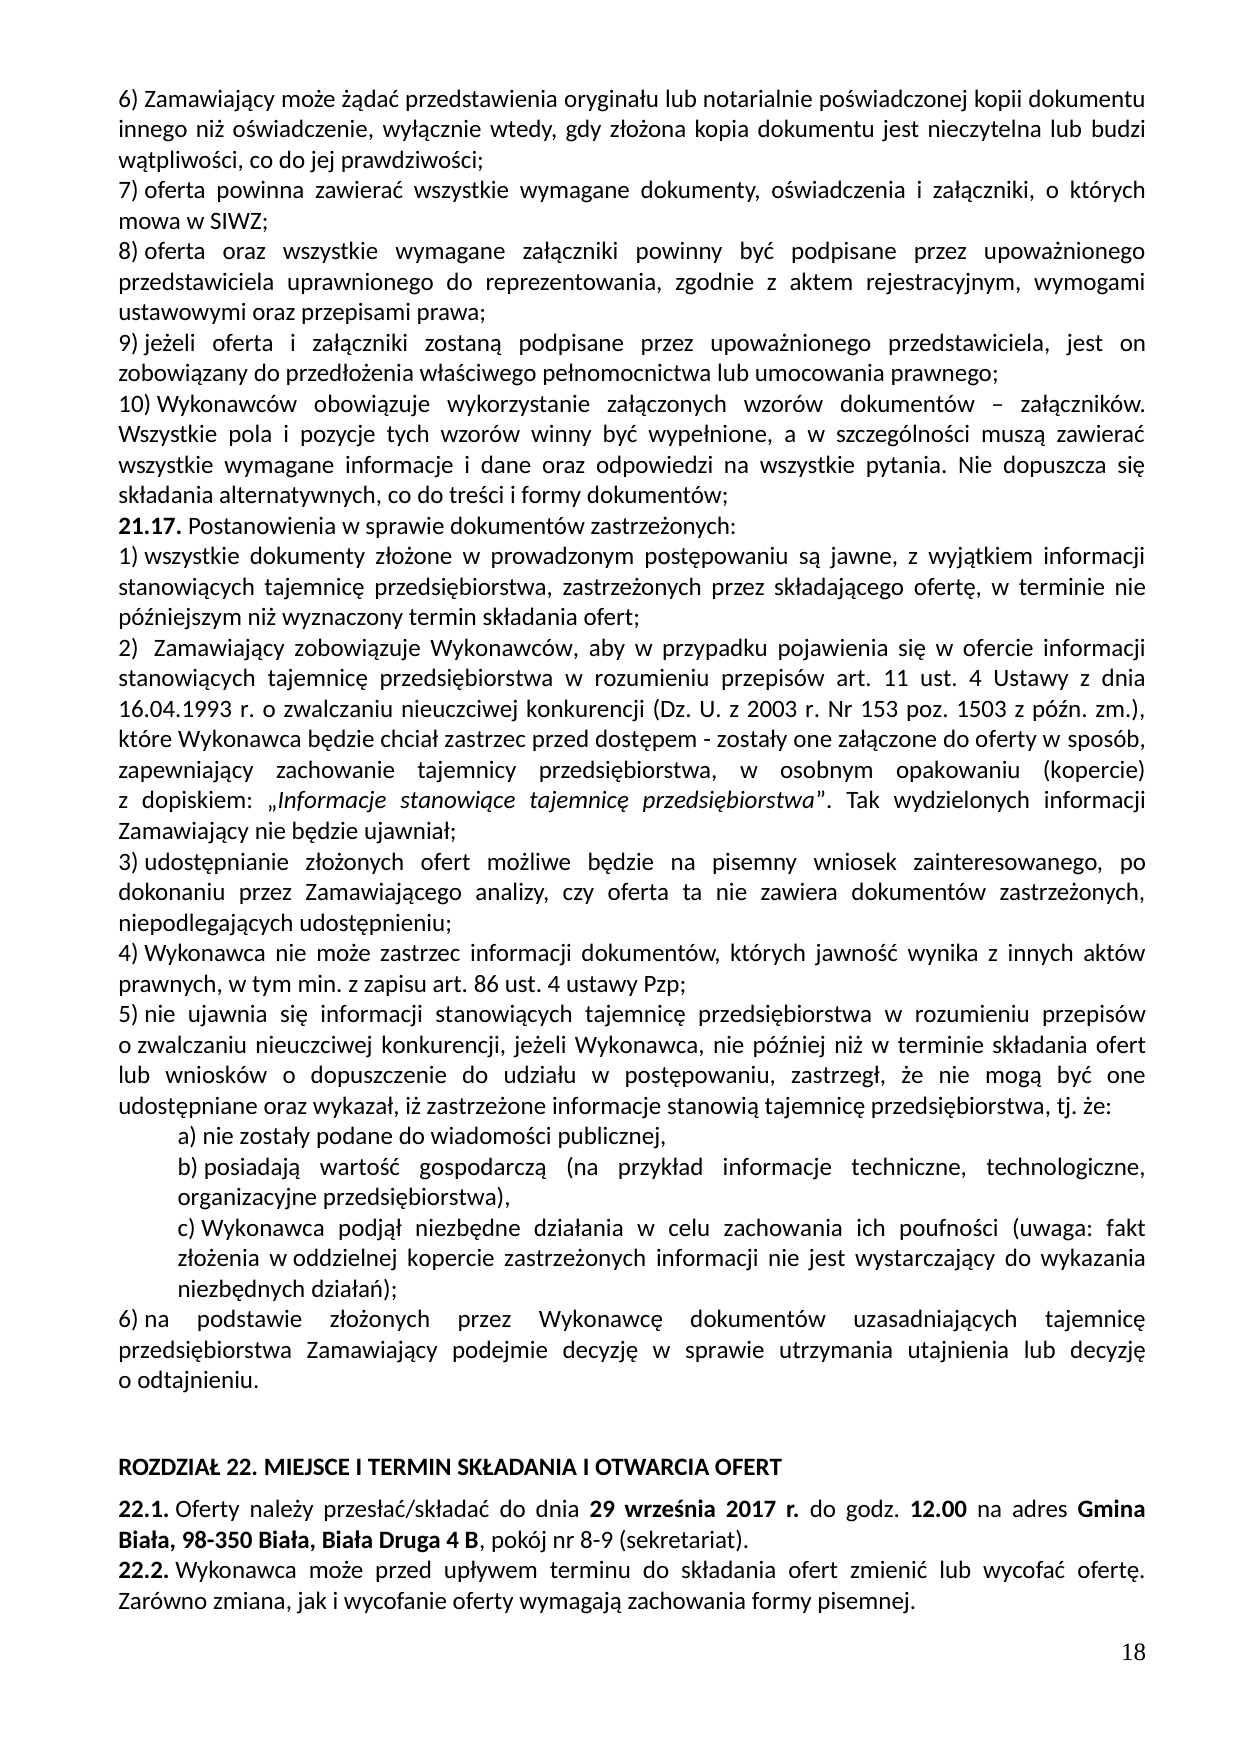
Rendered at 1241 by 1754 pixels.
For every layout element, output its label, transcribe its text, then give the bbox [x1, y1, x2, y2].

text c) Wykonawca podjął niezbędne działania w celu zachowania ich poufności (uwaga: fakt złożenia w oddzielnej kopercie zastrzeżonych informacji nie jest wystarczający do wykazania niezbędnych działań); [177, 1212, 1146, 1303]
text b) posiadają wartość gospodarczą (na przykład informacje techniczne, technologiczne, organizacyjne przedsiębiorstwa), [177, 1151, 1146, 1212]
text 3) udostępnianie złożonych ofert możliwe będzie na pisemny wniosek zainteresowanego, po dokonaniu przez Zamawiającego analizy, czy oferta ta nie zawiera dokumentów zastrzeżonych, niepodlegających udostępnieniu; [118, 846, 1146, 937]
text 4) Wykonawca nie może zastrzec informacji dokumentów, których jawność wynika z innych aktów prawnych, w tym min. z zapisu art. 86 ust. 4 ustawy Pzp; [118, 937, 1146, 998]
list 7) oferta powinna zawierać wszystkie wymagane dokumenty, oświadczenia i załączniki, o których mowa w SIWZ; [118, 174, 1146, 235]
text 6) na podstawie złożonych przez Wykonawcę dokumentów uzasadniających tajemnicę przedsiębiorstwa Zamawiający podejmie decyzję w sprawie utrzymania utajnienia lub decyzję o odtajnieniu. [118, 1303, 1146, 1395]
list 6) Zamawiający może żądać przedstawienia oryginału lub notarialnie poświadczonej kopii dokumentu innego niż oświadczenie, wyłącznie wtedy, gdy złożona kopia dokumentu jest nieczytelna lub budzi wątpliwości, co do jej prawdziwości; [118, 83, 1146, 174]
list 1) wszystkie dokumenty złożone w prowadzonym postępowaniu są jawne, z wyjątkiem informacji stanowiących tajemnicę przedsiębiorstwa, zastrzeżonych przez składającego ofertę, w terminie nie późniejszym niż wyznaczony termin składania ofert; [118, 541, 1146, 632]
text 9) jeżeli oferta i załączniki zostaną podpisane przez upoważnionego przedstawiciela, jest on zobowiązany do przedłożenia właściwego pełnomocnictwa lub umocowania prawnego; [118, 327, 1146, 388]
text 5) nie ujawnia się informacji stanowiących tajemnicę przedsiębiorstwa w rozumieniu przepisów o zwalczaniu nieuczciwej konkurencji, jeżeli Wykonawca, nie później niż w terminie składania ofert lub wniosków o dopuszczenie do udziału w postępowaniu, zastrzegł, że nie mogą być one udostępniane oraz wykazał, iż zastrzeżone informacje stanowią tajemnicę przedsiębiorstwa, tj. że: [118, 998, 1146, 1120]
text a) nie zostały podane do wiadomości publicznej, [118, 1120, 1146, 1151]
list 22.1. Oferty należy przesłać/składać do dnia 29 września 2017 r. do godz. 12.00 na adres Gmina Biała, 98-350 Biała, Biała Druga 4 B, pokój nr 8-9 (sekretariat). [118, 1494, 1146, 1555]
list 21.17. Postanowienia w sprawie dokumentów zastrzeżonych: [118, 510, 1146, 541]
list 10) Wykonawców obowiązuje wykorzystanie załączonych wzorów dokumentów – załączników. Wszystkie pola i pozycje tych wzorów winny być wypełnione, a w szczególności muszą zawierać wszystkie wymagane informacje i dane oraz odpowiedzi na wszystkie pytania. Nie dopuszcza się składania alternatywnych, co do treści i formy dokumentów; [118, 388, 1146, 510]
text 2) Zamawiający zobowiązuje Wykonawców, aby w przypadku pojawienia się w ofercie informacji stanowiących tajemnicę przedsiębiorstwa w rozumieniu przepisów art. 11 ust. 4 Ustawy z dnia 16.04.1993 r. o zwalczaniu nieuczciwej konkurencji (Dz. U. z 2003 r. Nr 153 poz. 1503 z późn. zm.), które Wykonawca będzie chciał zastrzec przed dostępem - zostały one załączone do oferty w sposób, zapewniający zachowanie tajemnicy przedsiębiorstwa, w osobnym opakowaniu (kopercie) z dopiskiem: „Informacje stanowiące tajemnicę przedsiębiorstwa”. Tak wydzielonych informacji Zamawiający nie będzie ujawniał; [118, 632, 1146, 846]
list ROZDZIAŁ 22. MIEJSCE I TERMIN SKŁADANIA I OTWARCIA OFERT [118, 1451, 1146, 1481]
list 22.2. Wykonawca może przed upływem terminu do składania ofert zmienić lub wycofać ofertę. Zarówno zmiana, jak i wycofanie oferty wymagają zachowania formy pisemnej. [118, 1555, 1146, 1616]
list 8) oferta oraz wszystkie wymagane załączniki powinny być podpisane przez upoważnionego przedstawiciela uprawnionego do reprezentowania, zgodnie z aktem rejestracyjnym, wymogami ustawowymi oraz przepisami prawa; [118, 235, 1146, 327]
